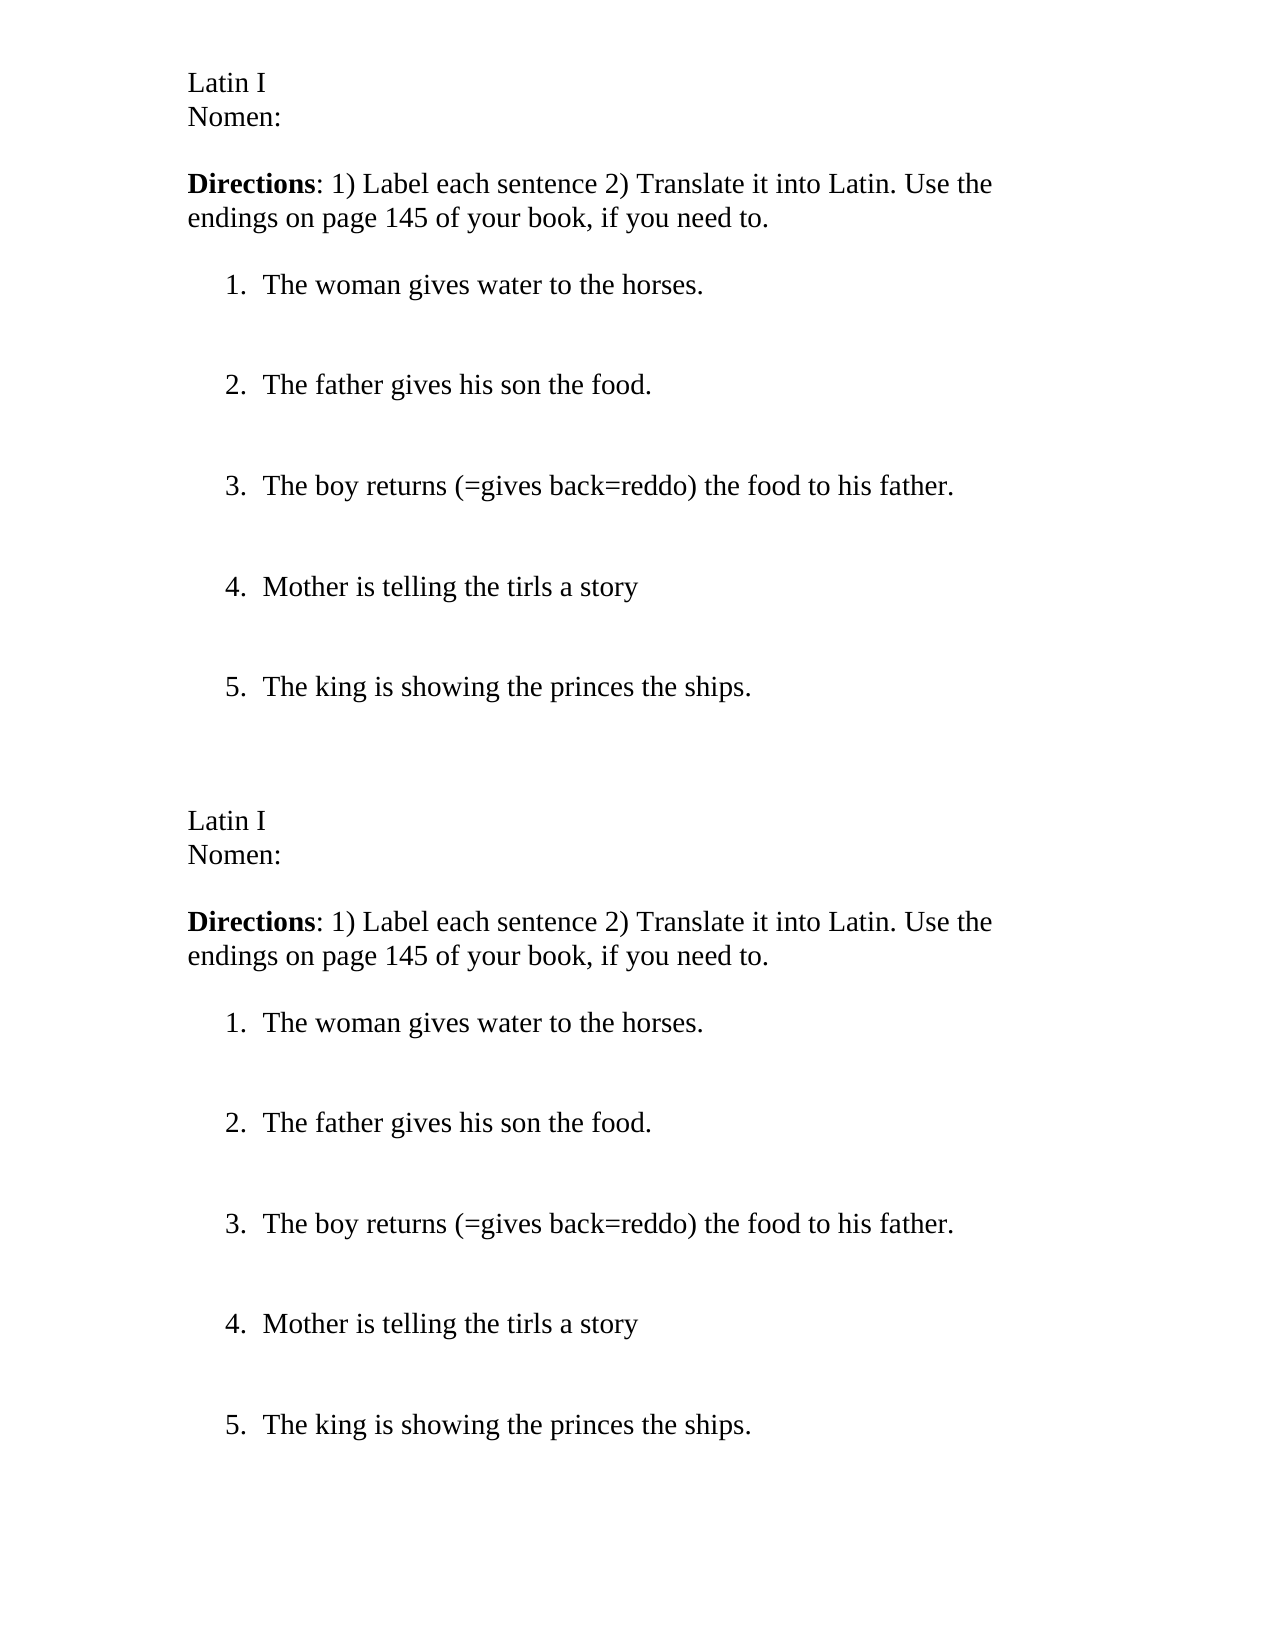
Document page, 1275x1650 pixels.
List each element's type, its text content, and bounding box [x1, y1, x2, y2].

list The woman gives water to the horses. [225, 1005, 1087, 1038]
list The boy returns (=gives back=reddo) the food to his father. [225, 1206, 1087, 1239]
list Mother is telling the tirls a story [225, 569, 1087, 602]
text Nomen: [187, 99, 1087, 133]
text Directions: 1) Label each sentence 2) Translate it into Latin. Use the endings on page 145 of your book, if you need to. [187, 166, 1087, 233]
list The woman gives water to the horses. [225, 267, 1087, 300]
list The king is showing the princes the ships. [225, 669, 1087, 703]
list The king is showing the princes the ships. [225, 1407, 1087, 1441]
list The boy returns (=gives back=reddo) the food to his father. [225, 468, 1087, 502]
list The father gives his son the food. [225, 1105, 1087, 1139]
list The father gives his son the food. [225, 367, 1087, 401]
text Latin I [187, 803, 1087, 837]
text Directions: 1) Label each sentence 2) Translate it into Latin. Use the endings on page 145 of your book, if you need to. [187, 904, 1087, 971]
text Nomen: [187, 837, 1087, 871]
text Latin I [187, 66, 1087, 99]
list Mother is telling the tirls a story [225, 1307, 1087, 1340]
